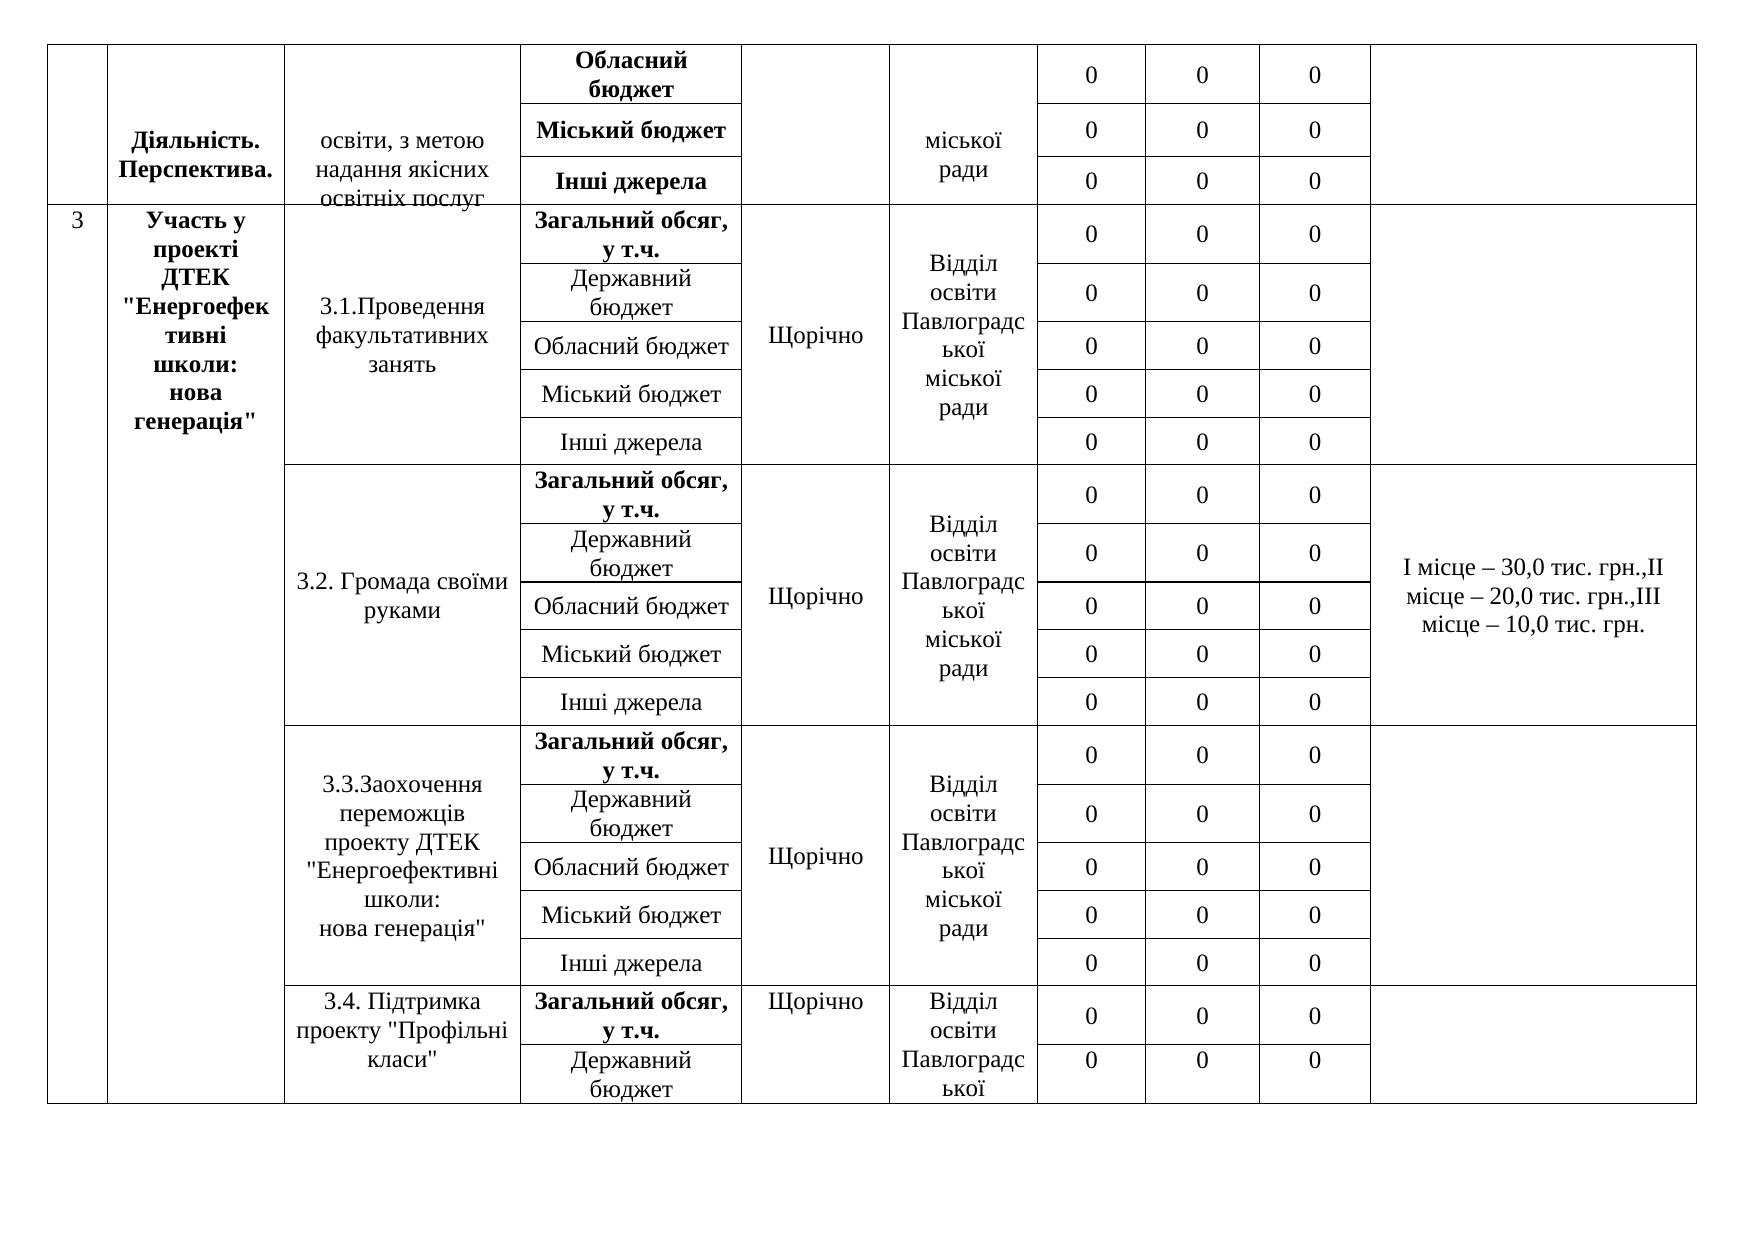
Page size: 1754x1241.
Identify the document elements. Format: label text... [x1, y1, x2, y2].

table_cell 0 [1038, 843, 1145, 890]
table_cell 0 [1038, 524, 1145, 581]
table_cell 0 [1038, 264, 1145, 321]
table_cell 0 [1038, 583, 1145, 629]
table_cell 0 [1260, 678, 1370, 725]
table_cell 0 [1260, 726, 1370, 783]
table_cell 0 [1038, 1045, 1145, 1102]
table_cell 0 [1146, 205, 1259, 262]
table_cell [890, 205, 1037, 464]
table_cell 0 [1260, 630, 1370, 677]
table_cell 0 [1146, 843, 1259, 890]
table_cell Інші джерела [521, 418, 741, 464]
table_cell Загальний обсяг, у т.ч. [521, 205, 741, 262]
table_cell 0 [1146, 678, 1259, 725]
table_cell Міський бюджет [521, 891, 741, 938]
table_cell 0 [1146, 891, 1259, 938]
table_cell 0 [1260, 104, 1370, 156]
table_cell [890, 986, 1037, 1102]
table_cell 0 [1038, 630, 1145, 677]
table_cell Інші джерела [521, 678, 741, 725]
table_cell Обласний бюджет [521, 322, 741, 369]
table_cell 3.3.Заохочення переможців проекту ДТЕК "Енергоефективні школи: нова генерація" [285, 726, 520, 985]
table_cell 0 [1038, 986, 1145, 1044]
table_cell Обласний бюджет [521, 583, 741, 629]
table_cell 0 [1260, 264, 1370, 321]
table_cell Державний бюджет [521, 785, 741, 842]
table_cell Державний бюджет [521, 524, 741, 581]
table_cell Міський бюджет [521, 370, 741, 417]
table_cell 0 [1038, 418, 1145, 464]
table_cell 0 [1146, 418, 1259, 464]
table_cell 0 [1038, 322, 1145, 369]
table_cell Участь у проекті ДТЕК "Енергоефективні школи: нова генерація" [108, 205, 284, 1102]
table_cell 0 [1260, 322, 1370, 369]
table_cell 0 [1260, 418, 1370, 464]
table_cell 0 [1260, 891, 1370, 938]
table_cell 0 [1038, 205, 1145, 262]
table_cell Щорічно [742, 465, 889, 725]
table_cell 3.1.Проведення факультативних занять [285, 205, 520, 464]
table_cell 0 [1038, 104, 1145, 156]
table_cell 0 [1038, 45, 1145, 103]
table_cell Обласний бюджет [521, 45, 741, 103]
table_cell 0 [1260, 45, 1370, 103]
table_cell 0 [1146, 322, 1259, 369]
table_cell 0 [1038, 939, 1145, 985]
table_cell 0 [1038, 157, 1145, 204]
table_cell 0 [1038, 678, 1145, 725]
table_cell 0 [1260, 986, 1370, 1044]
table_cell 0 [1146, 104, 1259, 156]
table_cell Міський бюджет [521, 630, 741, 677]
table_cell Загальний обсяг, у т.ч. [521, 726, 741, 783]
table_cell [1371, 986, 1696, 1102]
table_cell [890, 726, 1037, 985]
table_cell Загальний обсяг, у т.ч. [521, 986, 741, 1044]
table_cell 0 [1146, 157, 1259, 204]
table_cell [1371, 726, 1696, 985]
table_cell Інші джерела [521, 939, 741, 985]
table_cell 0 [1146, 45, 1259, 103]
table_cell 0 [1260, 843, 1370, 890]
table_cell Щорічно [742, 205, 889, 464]
table_cell 0 [1038, 785, 1145, 842]
table_cell Відділ освіти Павлоградської міської ради [890, 465, 1037, 725]
table_cell 0 [1146, 524, 1259, 581]
table_cell 0 [1146, 264, 1259, 321]
table_cell Міський бюджет [521, 104, 741, 156]
table_cell 0 [1146, 583, 1259, 629]
table_cell Державний бюджет [521, 264, 741, 321]
table_cell 0 [1146, 986, 1259, 1044]
table_cell 0 [1146, 370, 1259, 417]
table_cell Щорічно [742, 986, 889, 1102]
table_cell 3.4. Підтримка проекту "Профільні класи" [285, 986, 520, 1102]
table_cell 0 [1260, 1045, 1370, 1102]
table_cell 0 [1146, 726, 1259, 783]
table_cell 0 [1146, 465, 1259, 523]
table_cell Щорічно [742, 726, 889, 985]
table_cell 0 [1260, 785, 1370, 842]
table_cell І місце – 30,0 тис. грн.,ІІ місце – 20,0 тис. грн.,ІІІ місце – 10,0 тис. грн. [1371, 465, 1696, 725]
table_cell Інші джерела [521, 157, 741, 204]
table_cell [1371, 205, 1696, 464]
table_cell 0 [1260, 524, 1370, 581]
table_cell Загальний обсяг, у т.ч. [521, 465, 741, 523]
table_cell 3 [48, 205, 107, 1102]
table_cell 0 [1038, 726, 1145, 783]
table_cell Державний бюджет [521, 1045, 741, 1102]
table_cell 3.2. Громада своїми руками [285, 465, 520, 725]
table_cell 0 [1260, 370, 1370, 417]
table_cell 0 [1260, 939, 1370, 985]
table_cell 0 [1260, 157, 1370, 204]
table_cell 0 [1260, 205, 1370, 262]
table_cell 0 [1038, 891, 1145, 938]
table_cell 0 [1260, 583, 1370, 629]
table_cell Обласний бюджет [521, 843, 741, 890]
table_cell 0 [1146, 630, 1259, 677]
table_cell 0 [1146, 785, 1259, 842]
table_cell 0 [1038, 465, 1145, 523]
table_cell 0 [1260, 465, 1370, 523]
table_cell 0 [1038, 370, 1145, 417]
table_cell 0 [1146, 939, 1259, 985]
table_cell 0 [1146, 1045, 1259, 1102]
